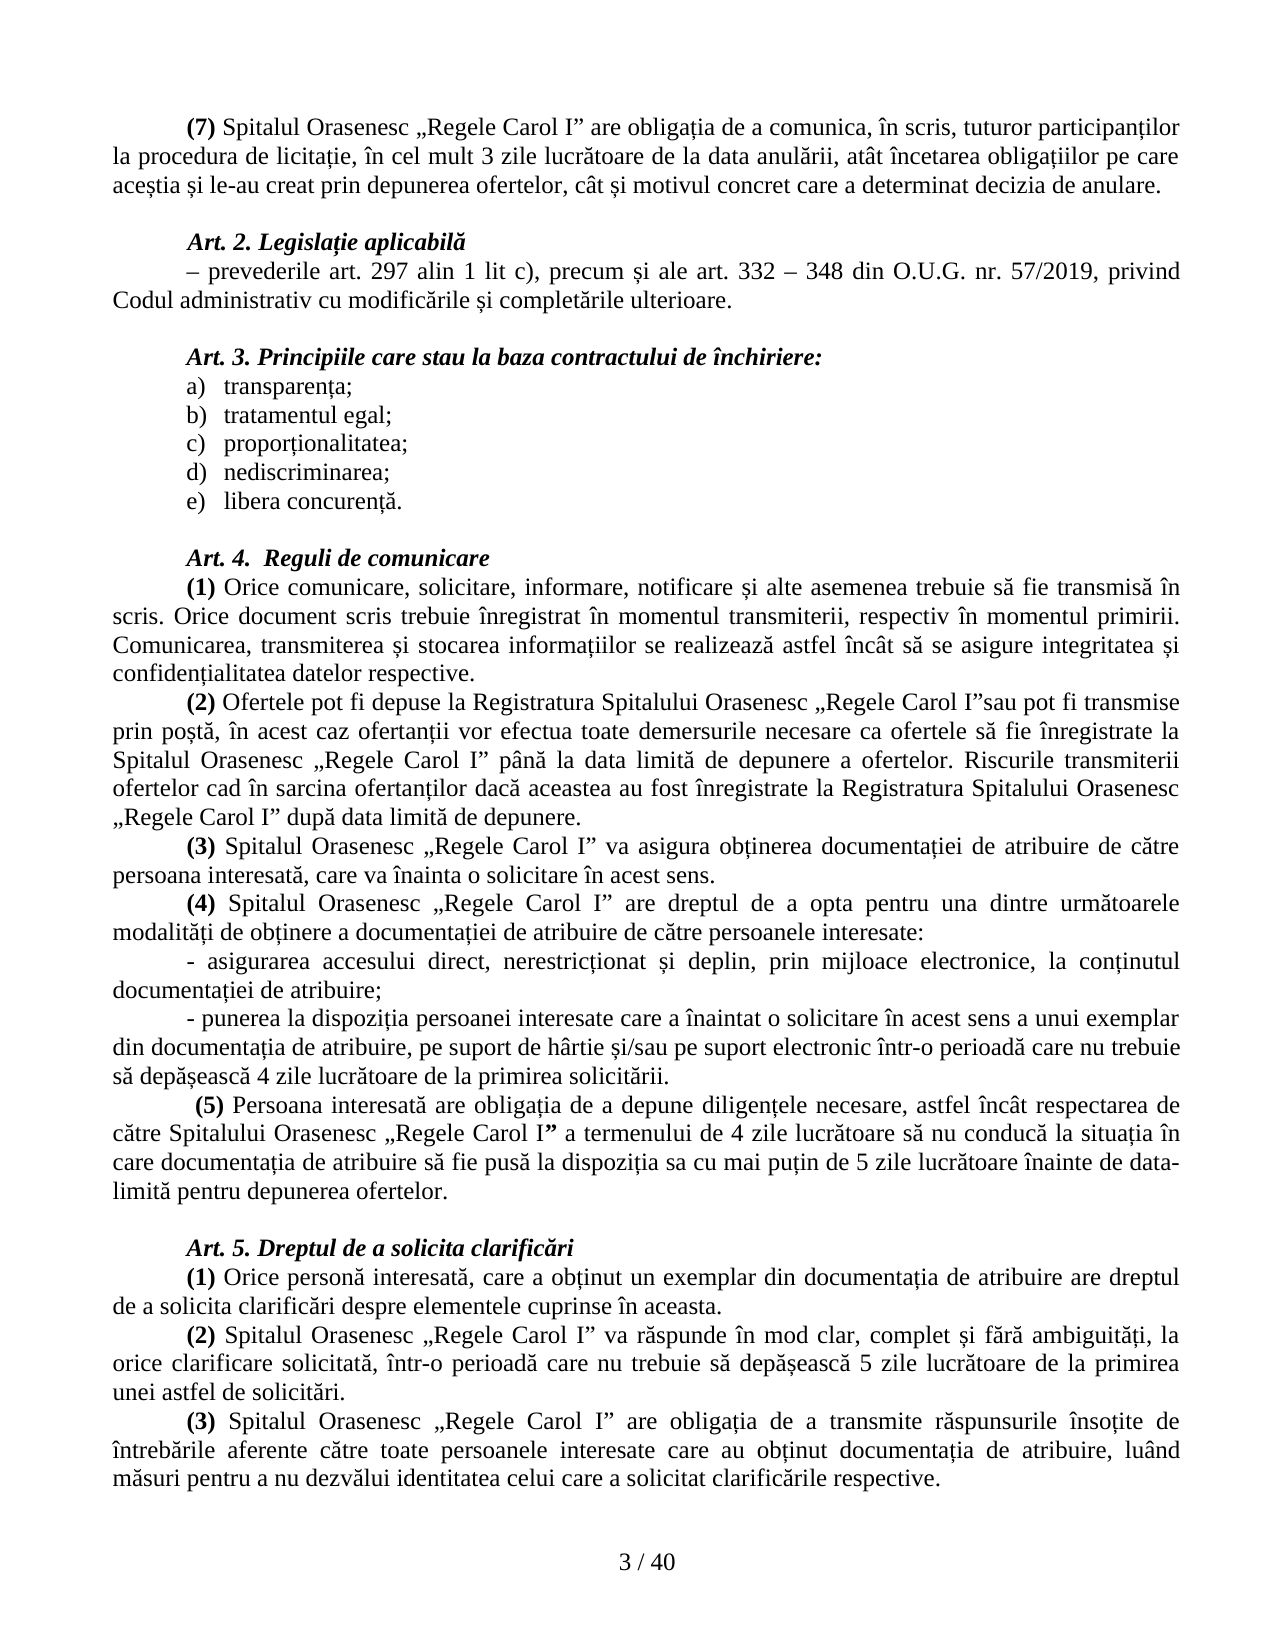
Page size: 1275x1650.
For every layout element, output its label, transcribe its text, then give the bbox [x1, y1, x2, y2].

list transparența; [186, 371, 1181, 400]
text (1) Orice personă interesată, care a obținut un exemplar din documentația de atribuire are dreptul de a solicita clarificări despre elementele cuprinse în aceasta. [112, 1262, 1181, 1320]
list libera concurență. [186, 486, 1181, 515]
list proporționalitatea; [186, 428, 1181, 457]
text Art. 4. Reguli de comunicare [112, 543, 1181, 572]
text (2) Spitalul Orasenesc „Regele Carol I” va răspunde în mod clar, complet și fără ambiguități, la orice clarificare solicitată, într-o perioadă care nu trebuie să depășească 5 zile lucrătoare de la primirea unei astfel de solicitări. [112, 1320, 1181, 1406]
list nediscriminarea; [186, 457, 1181, 486]
text (3) Spitalul Orasenesc „Regele Carol I” are obligația de a transmite răspunsurile însoțite de întrebările aferente către toate persoanele interesate care au obținut documentația de atribuire, luând măsuri pentru a nu dezvălui identitatea celui care a solicitat clarificările respective. [112, 1406, 1181, 1492]
text (3) Spitalul Orasenesc „Regele Carol I” va asigura obținerea documentației de atribuire de către persoana interesată, care va înainta o solicitare în acest sens. [112, 831, 1181, 888]
text (4) Spitalul Orasenesc „Regele Carol I” are dreptul de a opta pentru una dintre următoarele modalități de obținere a documentației de atribuire de către persoanele interesate: [112, 888, 1181, 946]
text Art. 3. Principiile care stau la baza contractului de închiriere: [112, 342, 1181, 371]
text - punerea la dispoziția persoanei interesate care a înaintat o solicitare în acest sens a unui exemplar din documentația de atribuire, pe suport de hârtie și/sau pe suport electronic într-o perioadă care nu trebuie să depășească 4 zile lucrătoare de la primirea solicitării. [112, 1003, 1181, 1090]
text – prevederile art. 297 alin 1 lit c), precum și ale art. 332 – 348 din O.U.G. nr. 57/2019, privind Codul administrativ cu modificările și completările ulterioare. [112, 256, 1181, 313]
text Art. 2. Legislație aplicabilă [112, 227, 1181, 256]
text Art. 5. Dreptul de a solicita clarificări [112, 1233, 1181, 1262]
list tratamentul egal; [186, 400, 1181, 428]
text (2) Ofertele pot fi depuse la Registratura Spitalului Orasenesc „Regele Carol I”sau pot fi transmise prin poștă, în acest caz ofertanții vor efectua toate demersurile necesare ca ofertele să fie înregistrate la Spitalul Orasenesc „Regele Carol I” până la data limită de depunere a ofertelor. Riscurile transmiterii ofertelor cad în sarcina ofertanților dacă aceastea au fost înregistrate la Registratura Spitalului Orasenesc „Regele Carol I” după data limită de depunere. [112, 687, 1181, 831]
text (1) Orice comunicare, solicitare, informare, notificare și alte asemenea trebuie să fie transmisă în scris. Orice document scris trebuie înregistrat în momentul transmiterii, respectiv în momentul primirii. Comunicarea, transmiterea și stocarea informațiilor se realizează astfel încât să se asigure integritatea și confidențialitatea datelor respective. [112, 572, 1181, 687]
text - asigurarea accesului direct, nerestricționat și deplin, prin mijloace electronice, la conținutul documentației de atribuire; [112, 946, 1181, 1003]
text (7) Spitalul Orasenesc „Regele Carol I” are obligația de a comunica, în scris, tuturor participanților la procedura de licitație, în cel mult 3 zile lucrătoare de la data anulării, atât încetarea obligațiilor pe care aceștia și le-au creat prin depunerea ofertelor, cât și motivul concret care a determinat decizia de anulare. [112, 112, 1181, 198]
text (5) Persoana interesată are obligația de a depune diligențele necesare, astfel încât respectarea de către Spitalului Orasenesc „Regele Carol I” a termenului de 4 zile lucrătoare să nu conducă la situația în care documentația de atribuire să fie pusă la dispoziția sa cu mai puțin de 5 zile lucrătoare înainte de data-limită pentru depunerea ofertelor. [112, 1090, 1181, 1205]
